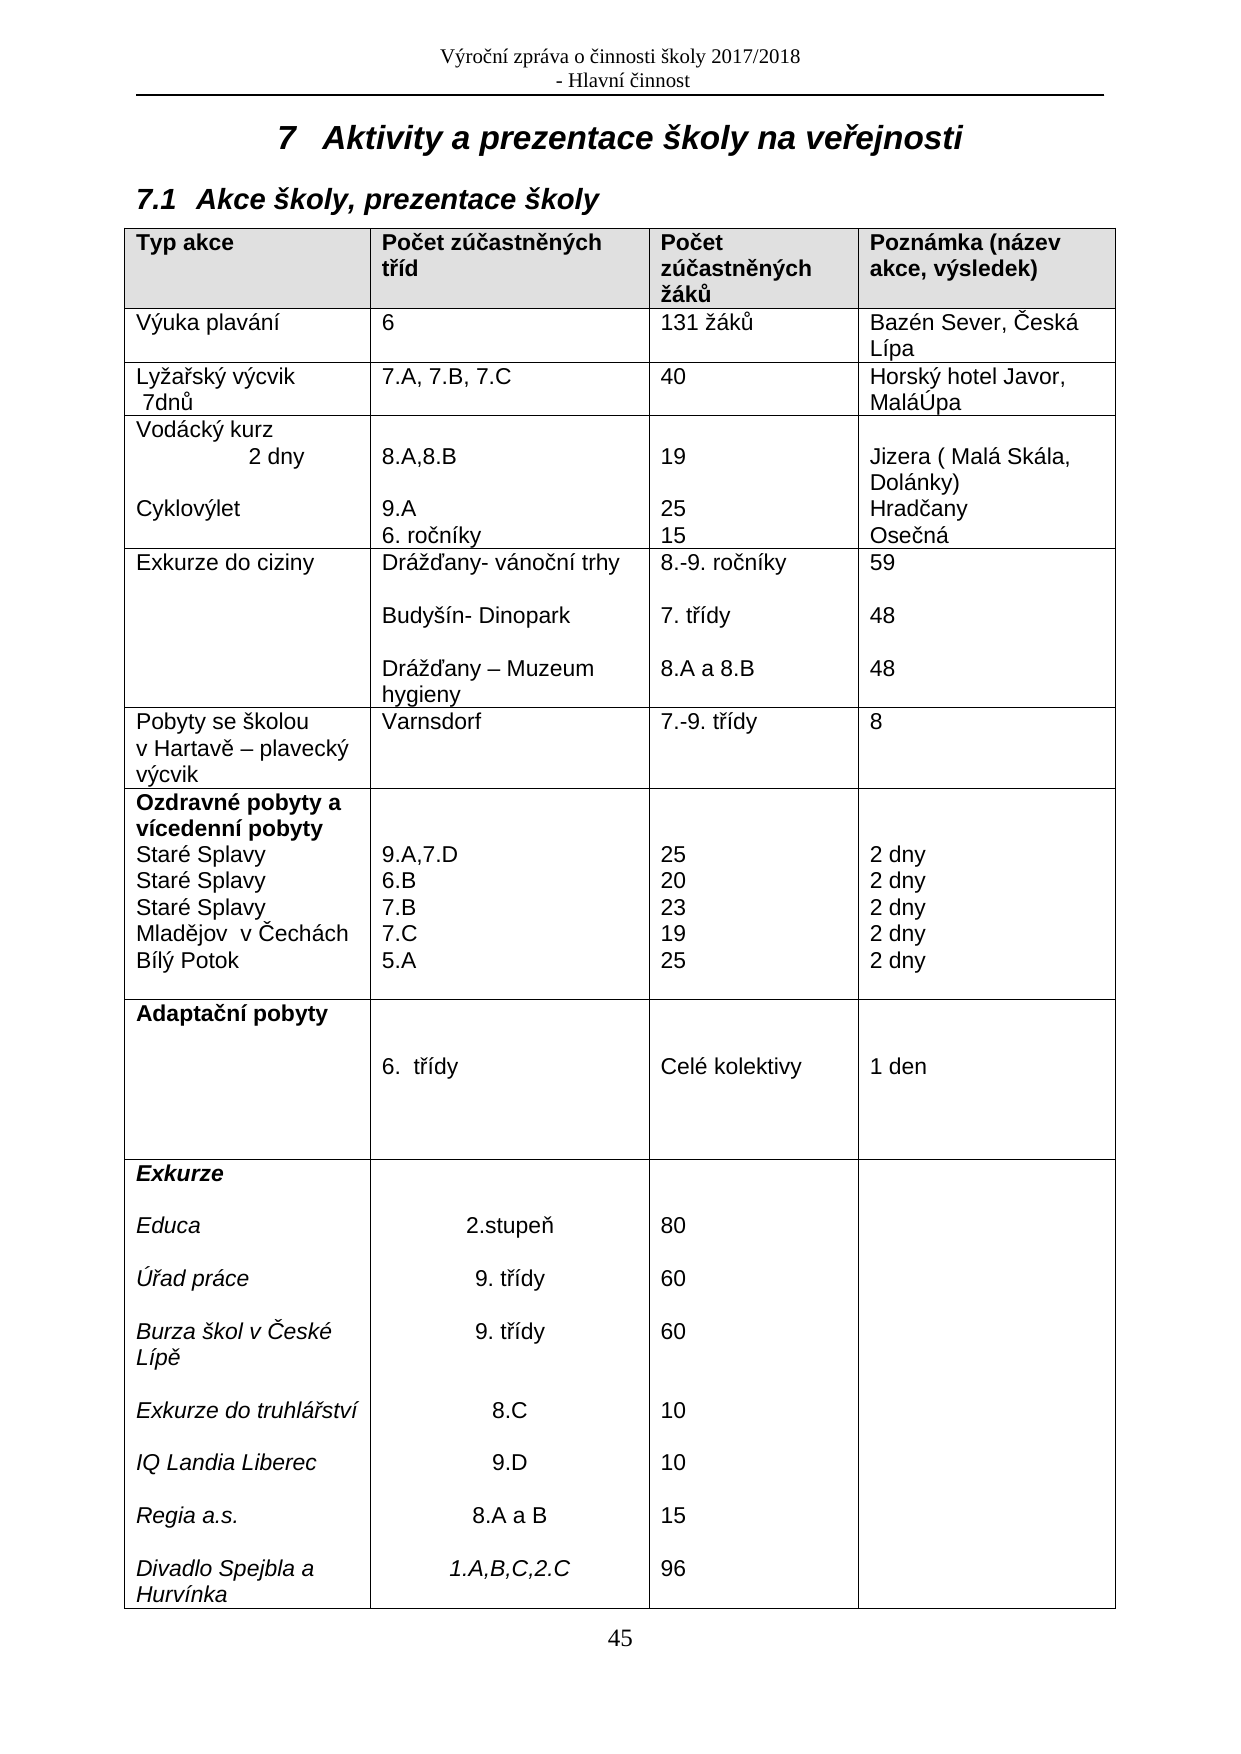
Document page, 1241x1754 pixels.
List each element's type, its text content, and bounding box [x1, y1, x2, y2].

table_cell Pobyty se školou v Hartavě – plavecký výcvik [125, 708, 370, 787]
table_cell Lyžařský výcvik 7dnů [125, 363, 370, 415]
table_cell Exkurze do ciziny [125, 549, 370, 707]
table_cell 8.-9. ročníky 7. třídy 8.A a 8.B [650, 549, 858, 707]
table_cell Adaptační pobyty [125, 1000, 370, 1158]
table_cell 2 dny 2 dny 2 dny 2 dny 2 dny [859, 789, 1115, 999]
table_cell Celé kolektivy [650, 1000, 858, 1158]
table_header Poznámka (název akce, výsledek) [859, 229, 1115, 308]
table_header Typ akce [125, 229, 370, 308]
table_cell 19 25 15 [650, 416, 858, 548]
table_cell 8.A,8.B 9.A 6. ročníky [371, 416, 649, 548]
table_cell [371, 1160, 649, 1607]
table_cell Výuka plavání [125, 309, 370, 362]
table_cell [650, 1160, 858, 1607]
table_cell [859, 1160, 1115, 1607]
table_cell 7.-9. třídy [650, 708, 858, 787]
subtitle Akce školy, prezentace školy [136, 182, 1104, 215]
table_cell Ozdravné pobyty a vícedenní pobyty Staré Splavy Staré Splavy Staré Splavy Mladějov v Čechách Bílý Potok [125, 789, 370, 999]
table_cell Jizera ( Malá Skála, Dolánky) Hradčany Osečná [859, 416, 1115, 548]
table_cell 8 [859, 708, 1115, 787]
table_cell Horský hotel Javor, MaláÚpa [859, 363, 1115, 415]
table_header Počet zúčastněných žáků [650, 229, 858, 308]
table_cell 40 [650, 363, 858, 415]
table_cell 6 [371, 309, 649, 362]
table_cell Vodácký kurz 2 dny Cyklovýlet [125, 416, 370, 548]
table_cell 1 den [859, 1000, 1115, 1158]
table_cell 59 48 48 [859, 549, 1115, 707]
subtitle Aktivity a prezentace školy na veřejnosti [136, 118, 1104, 157]
table_cell Bazén Sever, Česká Lípa [859, 309, 1115, 362]
table_cell 25 20 23 19 25 [650, 789, 858, 999]
table_cell 131 žáků [650, 309, 858, 362]
table_cell Varnsdorf [371, 708, 649, 787]
table_cell 9.A,7.D 6.B 7.B 7.C 5.A [371, 789, 649, 999]
table_cell 6. třídy [371, 1000, 649, 1158]
table_header Počet zúčastněných tříd [371, 229, 649, 308]
table_cell 7.A, 7.B, 7.C [371, 363, 649, 415]
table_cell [125, 1160, 370, 1607]
table_cell Drážďany- vánoční trhy Budyšín- Dinopark Drážďany – Muzeum hygieny [371, 549, 649, 707]
